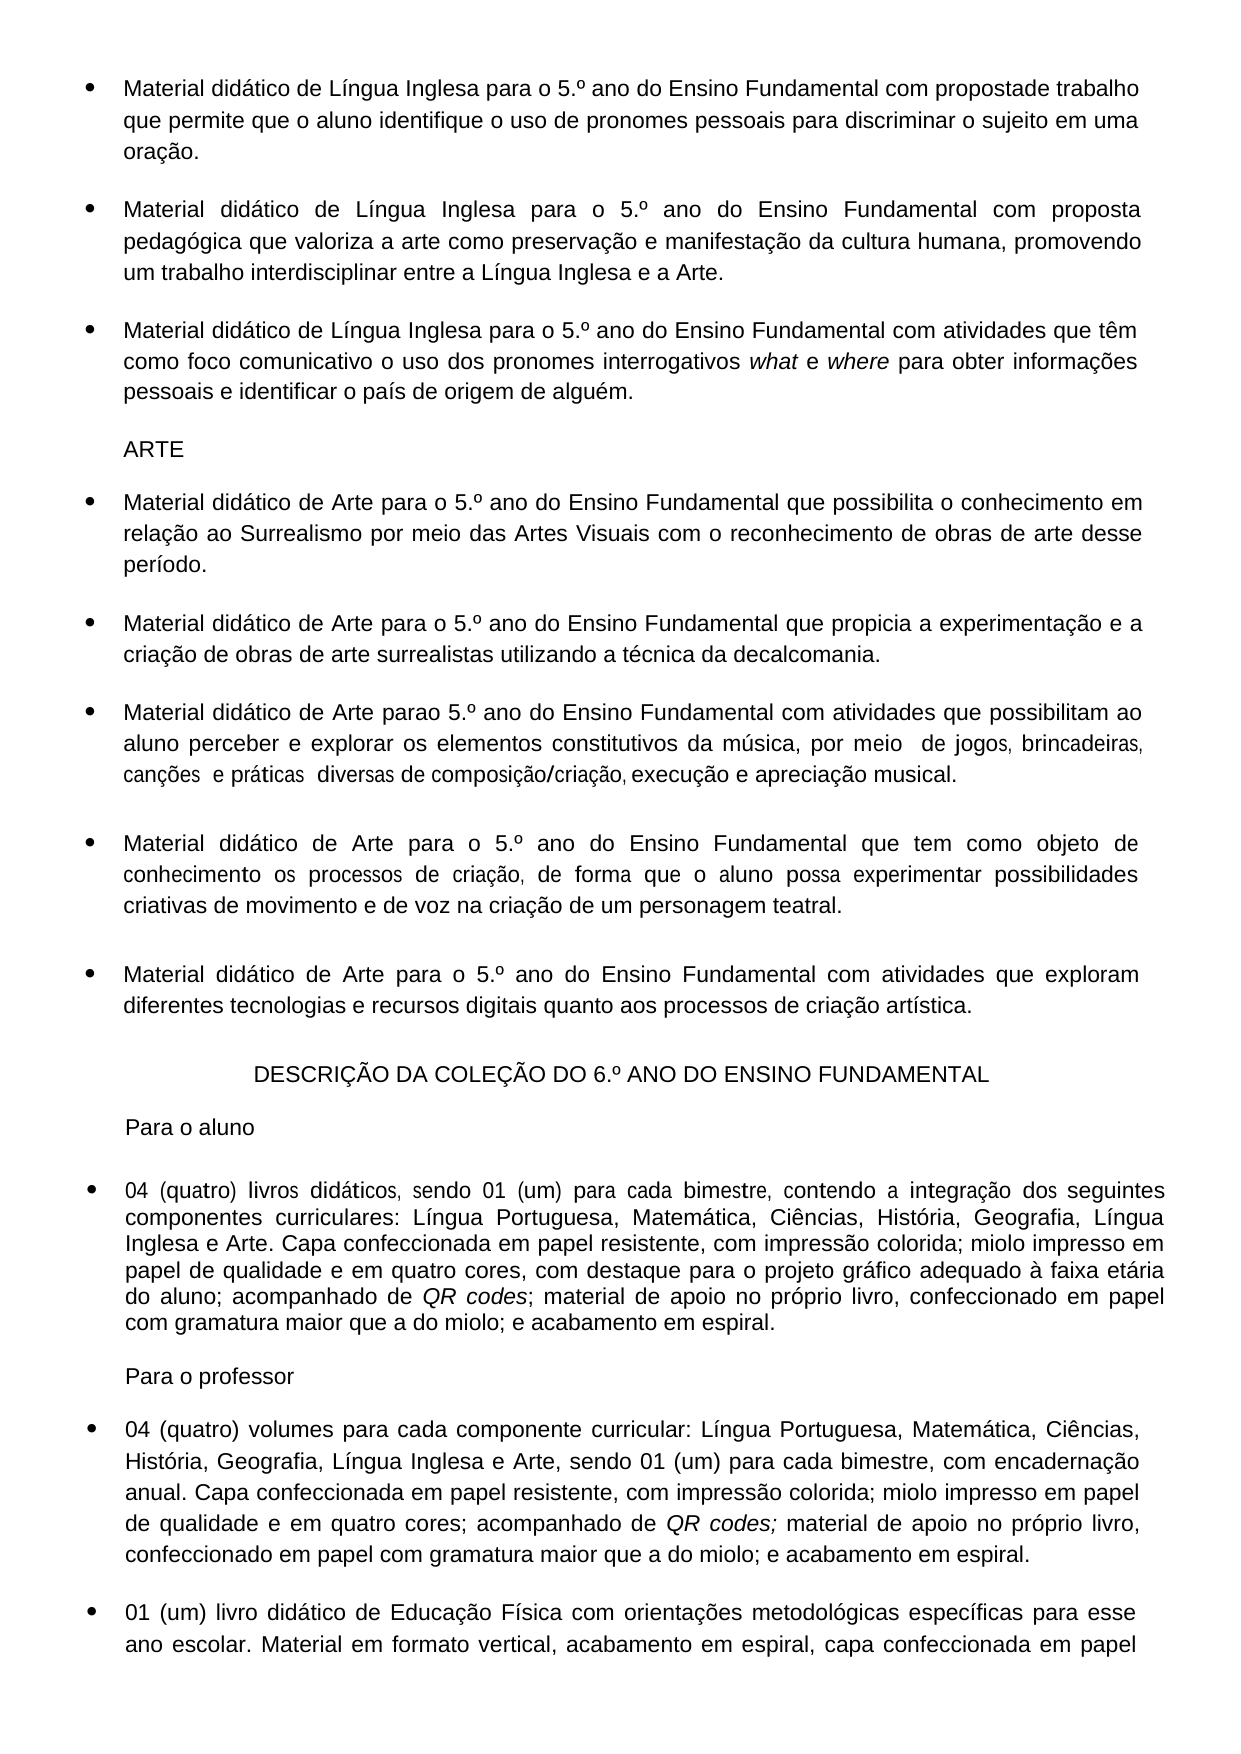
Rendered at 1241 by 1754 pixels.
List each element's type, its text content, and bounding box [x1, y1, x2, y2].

list Material didático de Língua Inglesa para o 5.º ano do Ensino Fundamental com atividades que têm como foco comunicativo o uso dos pronomes interrogativos what e where para obter informações pessoais e identificar o país de origem de alguém. [86, 317, 1137, 404]
list Material didático de Arte para o 5.º ano do Ensino Fundamental que propicia a experimentação e a criação de obras de arte surrealistas utilizando a técnica da decalcomania. [86, 610, 1143, 668]
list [87, 1599, 1138, 1657]
list Material didático de Arte para o 5.º ano do Ensino Fundamental que tem como objeto de conhecimento os processos de criação, de forma que o aluno possa experimentar possibilidades criativas de movimento e de voz na criação de um personagem teatral. [86, 830, 1138, 919]
list Material didático de Língua Inglesa para o 5.º ano do Ensino Fundamental com proposta pedagógica que valoriza a arte como preservação e manifestação da cultura humana, promovendo um trabalho interdisciplinar entre a Língua Inglesa e a Arte. [86, 196, 1142, 285]
list 04 (quatro) volumes para cada componente curricular: Língua Portuguesa, Matemática, Ciências, História, Geografia, Língua Inglesa e Arte, sendo 01 (um) para cada bimestre, com encadernação anual. Capa confeccionada em papel resistente, com impressão colorida; miolo impresso em papel de qualidade e em quatro cores; acompanhado de QR codes; material de apoio no próprio livro, confeccionado em papel com gramatura maior que a do miolo; e acabamento em espiral. [87, 1416, 1141, 1567]
text Para o professor [125, 1363, 1165, 1389]
list Material didático de Arte para o 5.º ano do Ensino Fundamental com atividades que exploram diferentes tecnologias e recursos digitais quanto aos processos de criação artística. [86, 961, 1140, 1018]
text Para o aluno [125, 1114, 1165, 1140]
text DESCRIÇÃO DA COLEÇÃO DO 6.º ANO DO ENSINO FUNDAMENTAL [253, 1061, 1021, 1087]
list 04 (quatro) livros didáticos, sendo 01 (um) para cada bimestre, contendo a integração dos seguintes componentes curriculares: Língua Portuguesa, Matemática, Ciências, História, Geografia, Língua Inglesa e Arte. Capa confeccionada em papel resistente, com impressão colorida; miolo impresso em papel de qualidade e em quatro cores, com destaque para o projeto gráfico adequado à faixa etária do aluno; acompanhado de QR codes; material de apoio no próprio livro, confeccionado em papel com gramatura maior que a do miolo; e acabamento em espiral. [87, 1177, 1165, 1336]
list Material didático de Arte parao 5.º ano do Ensino Fundamental com atividades que possibilitam ao aluno perceber e explorar os elementos constitutivos da música, por meio de jogos, brincadeiras, canções e práticas diversas de composição/criação, execução e apreciação musical. [86, 699, 1143, 788]
list Material didático de Língua Inglesa para o 5.º ano do Ensino Fundamental com propostade trabalho que permite que o aluno identifique o uso de pronomes pessoais para discriminar o sujeito em uma oração. [86, 75, 1140, 164]
text ARTE [123, 436, 1165, 462]
list Material didático de Arte para o 5.º ano do Ensino Fundamental que possibilita o conhecimento em relação ao Surrealismo por meio das Artes Visuais com o reconhecimento de obras de arte desse período. [86, 488, 1144, 577]
